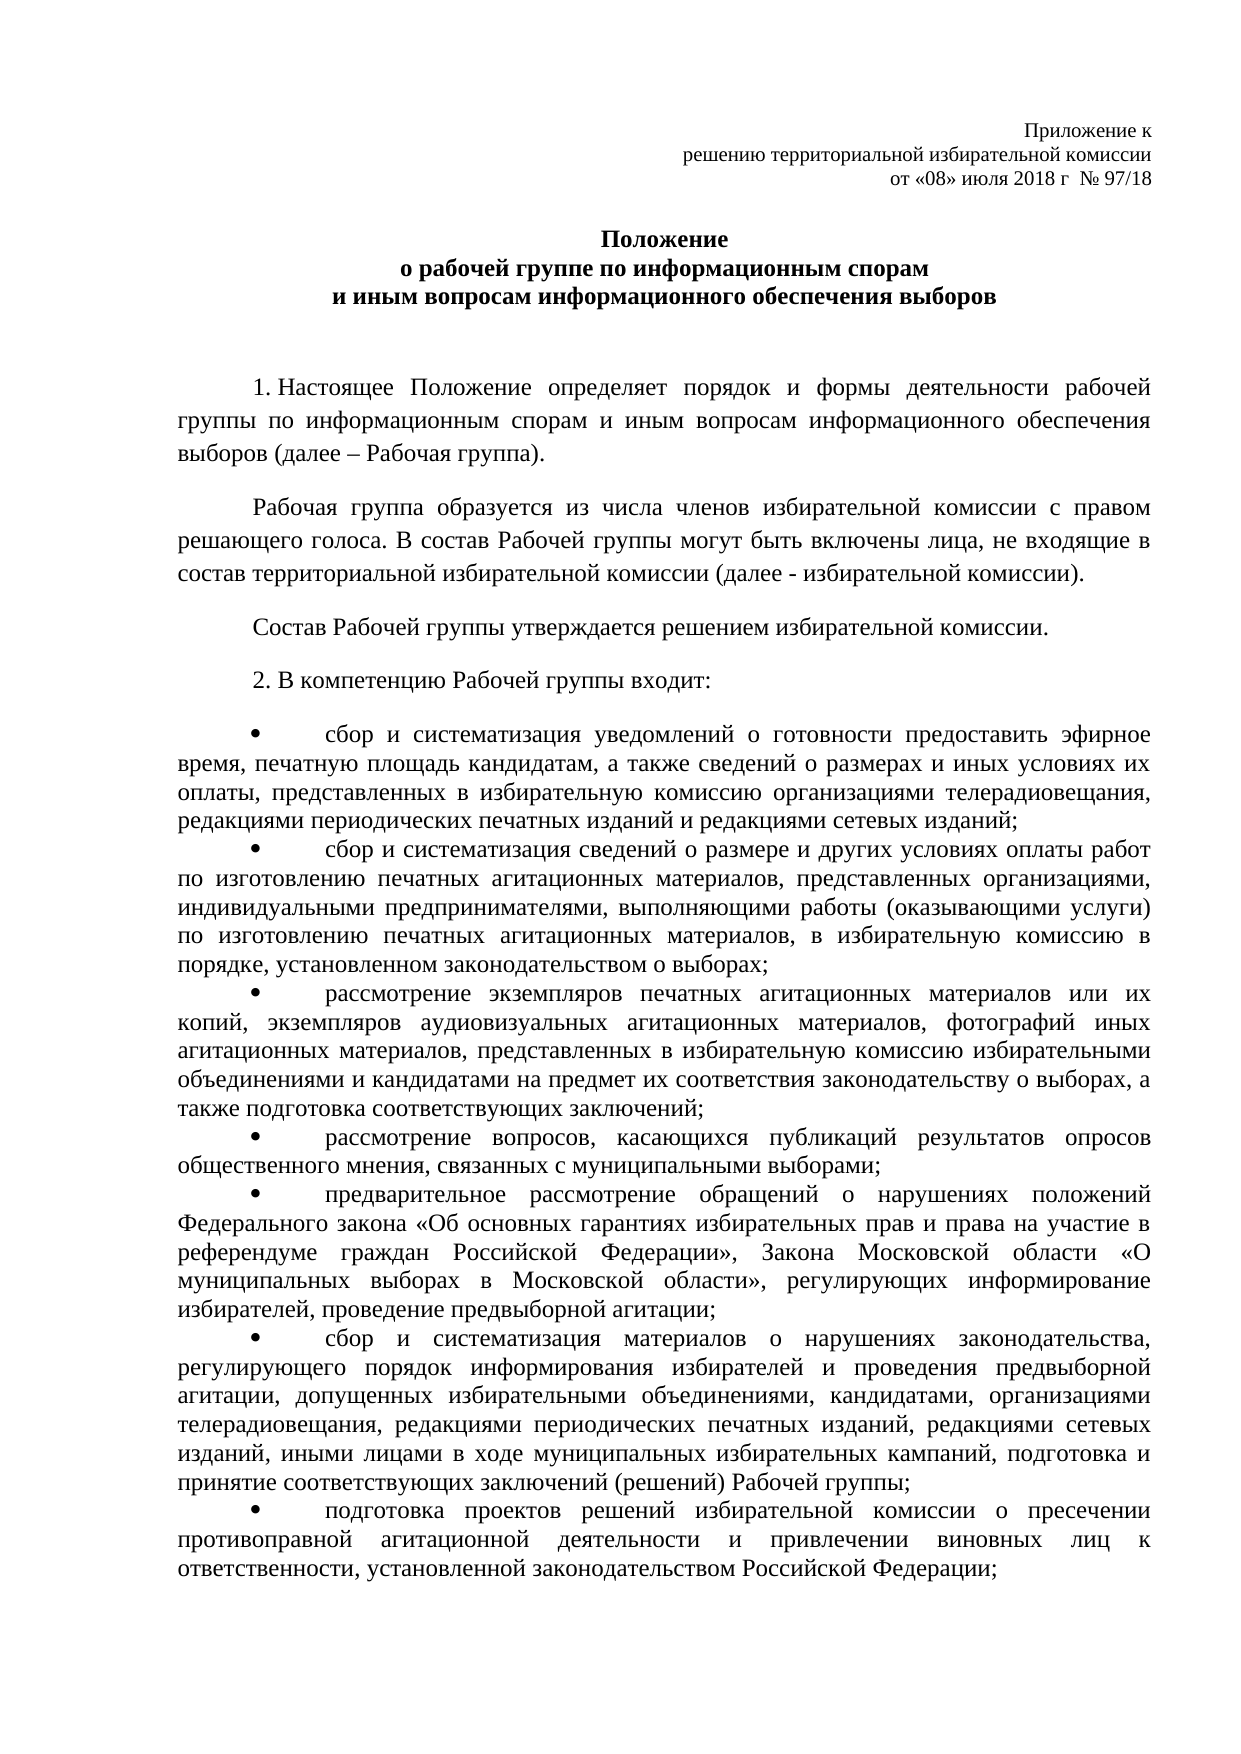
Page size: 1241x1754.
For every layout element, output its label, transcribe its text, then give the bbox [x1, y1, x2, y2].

text и иным вопросам информационного обеспечения выборов [177, 281, 1152, 310]
list сбор и систематизация уведомлений о готовности предоставить эфирное время, печатную площадь кандидатам, а также сведений о размерах и иных условиях их оплаты, представленных в избирательную комиссию организациями телерадиовещания, редакциями периодических печатных изданий и редакциями сетевых изданий; [177, 719, 1152, 834]
list сбор и систематизация сведений о размере и других условиях оплаты работ по изготовлению печатных агитационных материалов, представленных организациями, индивидуальными предпринимателями, выполняющими работы (оказывающими услуги) по изготовлению печатных агитационных материалов, в избирательную комиссию в порядке, установленном законодательством о выборах; [177, 834, 1152, 978]
list подготовка проектов решений избирательной комиссии о пресечении противоправной агитационной деятельности и привлечении виновных лиц к ответственности, установленной законодательством Российской Федерации; [177, 1496, 1152, 1582]
text 2. В компетенцию Рабочей группы входит: [177, 666, 1152, 694]
list сбор и систематизация материалов о нарушениях законодательства, регулирующего порядок информирования избирателей и проведения предвыборной агитации, допущенных избирательными объединениями, кандидатами, организациями телерадиовещания, редакциями периодических печатных изданий, редакциями сетевых изданий, иными лицами в ходе муниципальных избирательных кампаний, подготовка и принятие соответствующих заключений (решений) Рабочей группы; [177, 1323, 1152, 1496]
text о рабочей группе по информационным спорам [177, 253, 1152, 281]
list предварительное рассмотрение обращений о нарушениях положений Федерального закона «Об основных гарантиях избирательных прав и права на участие в референдуме граждан Российской Федерации», Закона Московской области «О муниципальных выборах в Московской области», регулирующих информирование избирателей, проведение предвыборной агитации; [177, 1179, 1152, 1323]
list рассмотрение вопросов, касающихся публикаций результатов опросов общественного мнения, связанных с муниципальными выборами; [177, 1122, 1152, 1179]
text Рабочая группа образуется из числа членов избирательной комиссии с правом решающего голоса. В состав Рабочей группы могут быть включены лица, не входящие в состав территориальной избирательной комиссии (далее - избирательной комиссии). [177, 492, 1152, 587]
text Приложение к [177, 118, 1152, 142]
text 1. Настоящее Положение определяет порядок и формы деятельности рабочей группы по информационным спорам и иным вопросам информационного обеспечения выборов (далее – Рабочая группа). [177, 372, 1152, 467]
text решению территориальной избирательной комиссии [177, 142, 1152, 166]
list рассмотрение экземпляров печатных агитационных материалов или их копий, экземпляров аудиовизуальных агитационных материалов, фотографий иных агитационных материалов, представленных в избирательную комиссию избирательными объединениями и кандидатами на предмет их соответствия законодательству о выборах, а также подготовка соответствующих заключений; [177, 978, 1152, 1122]
text Положение [177, 224, 1152, 253]
text от «08» июля 2018 г № 97/18 [177, 166, 1152, 190]
text Состав Рабочей группы утверждается решением избирательной комиссии. [177, 612, 1152, 640]
